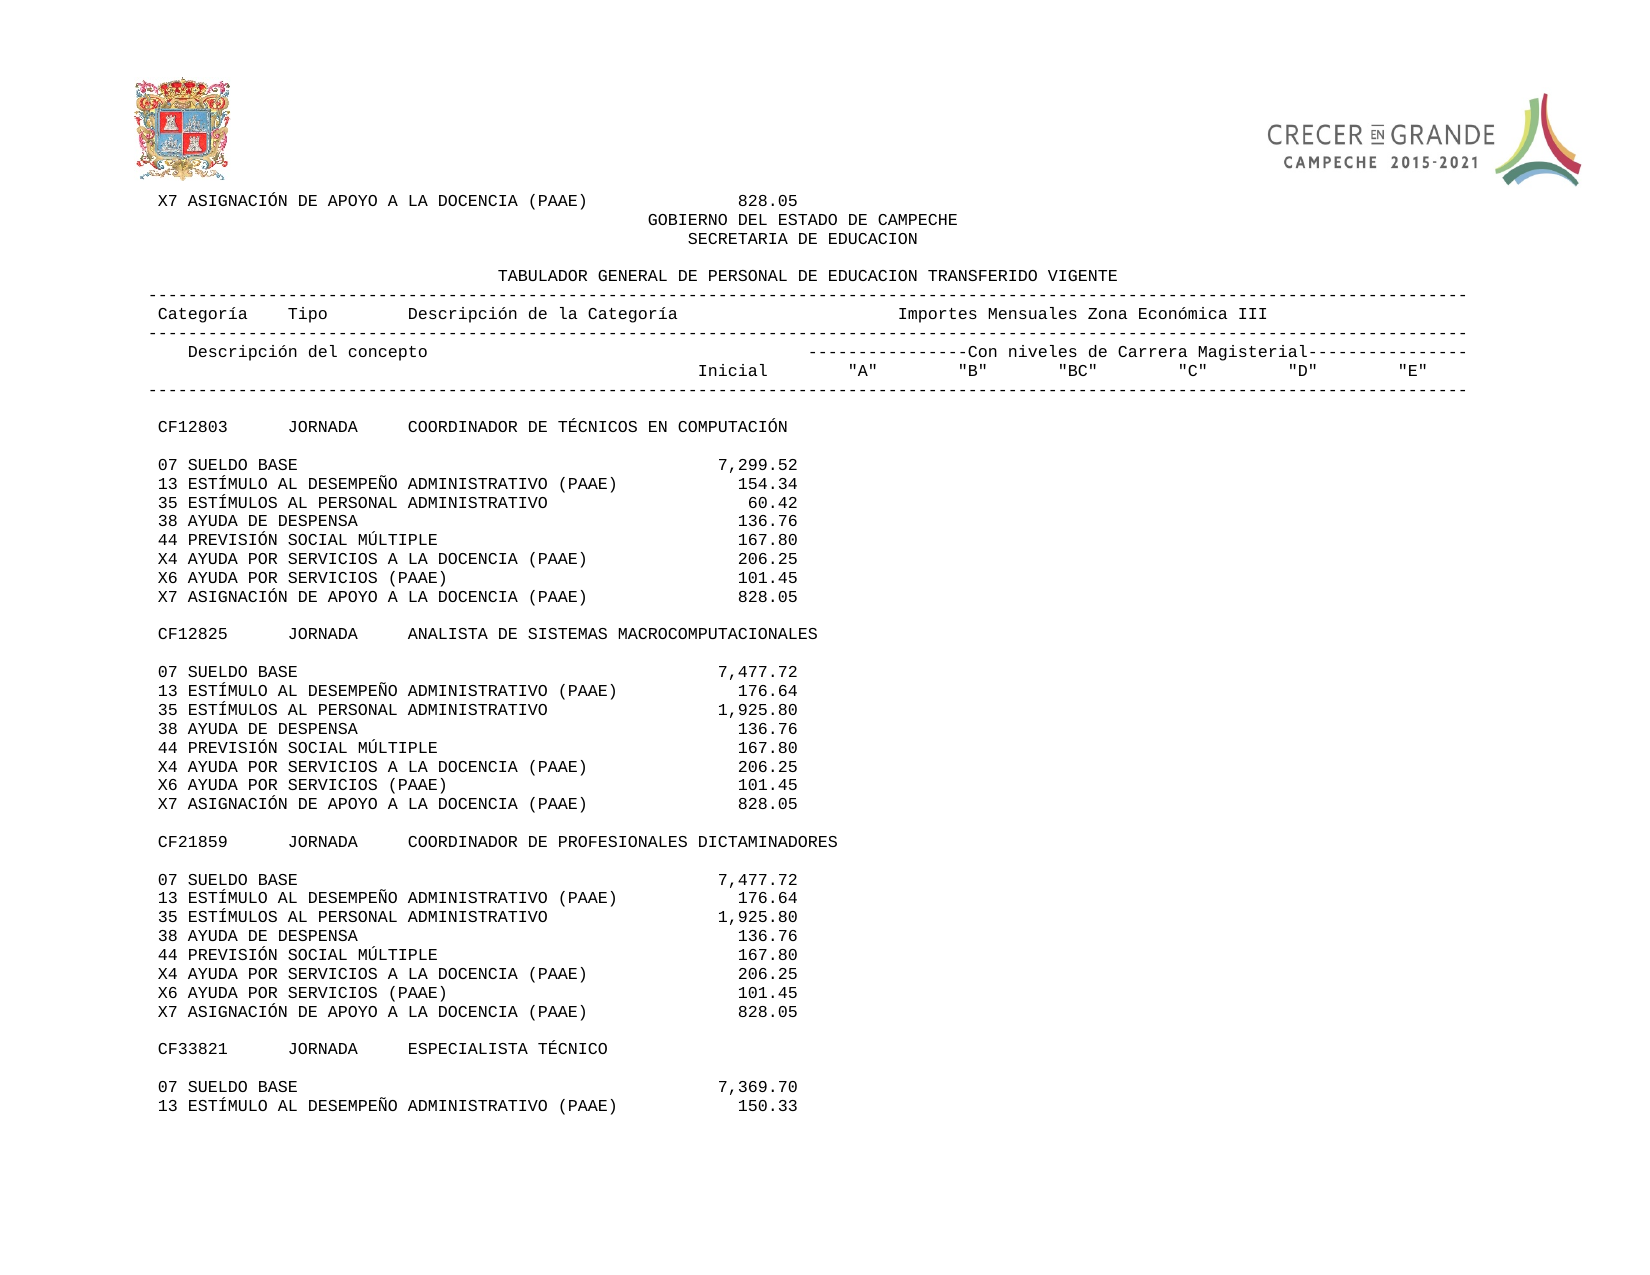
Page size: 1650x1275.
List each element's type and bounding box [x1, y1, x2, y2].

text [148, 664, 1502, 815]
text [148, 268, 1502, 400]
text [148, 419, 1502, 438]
picture [133, 77, 231, 181]
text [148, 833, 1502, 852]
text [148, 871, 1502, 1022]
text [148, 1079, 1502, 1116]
picture [1262, 87, 1586, 190]
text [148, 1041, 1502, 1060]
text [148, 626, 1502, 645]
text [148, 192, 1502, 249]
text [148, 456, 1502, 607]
